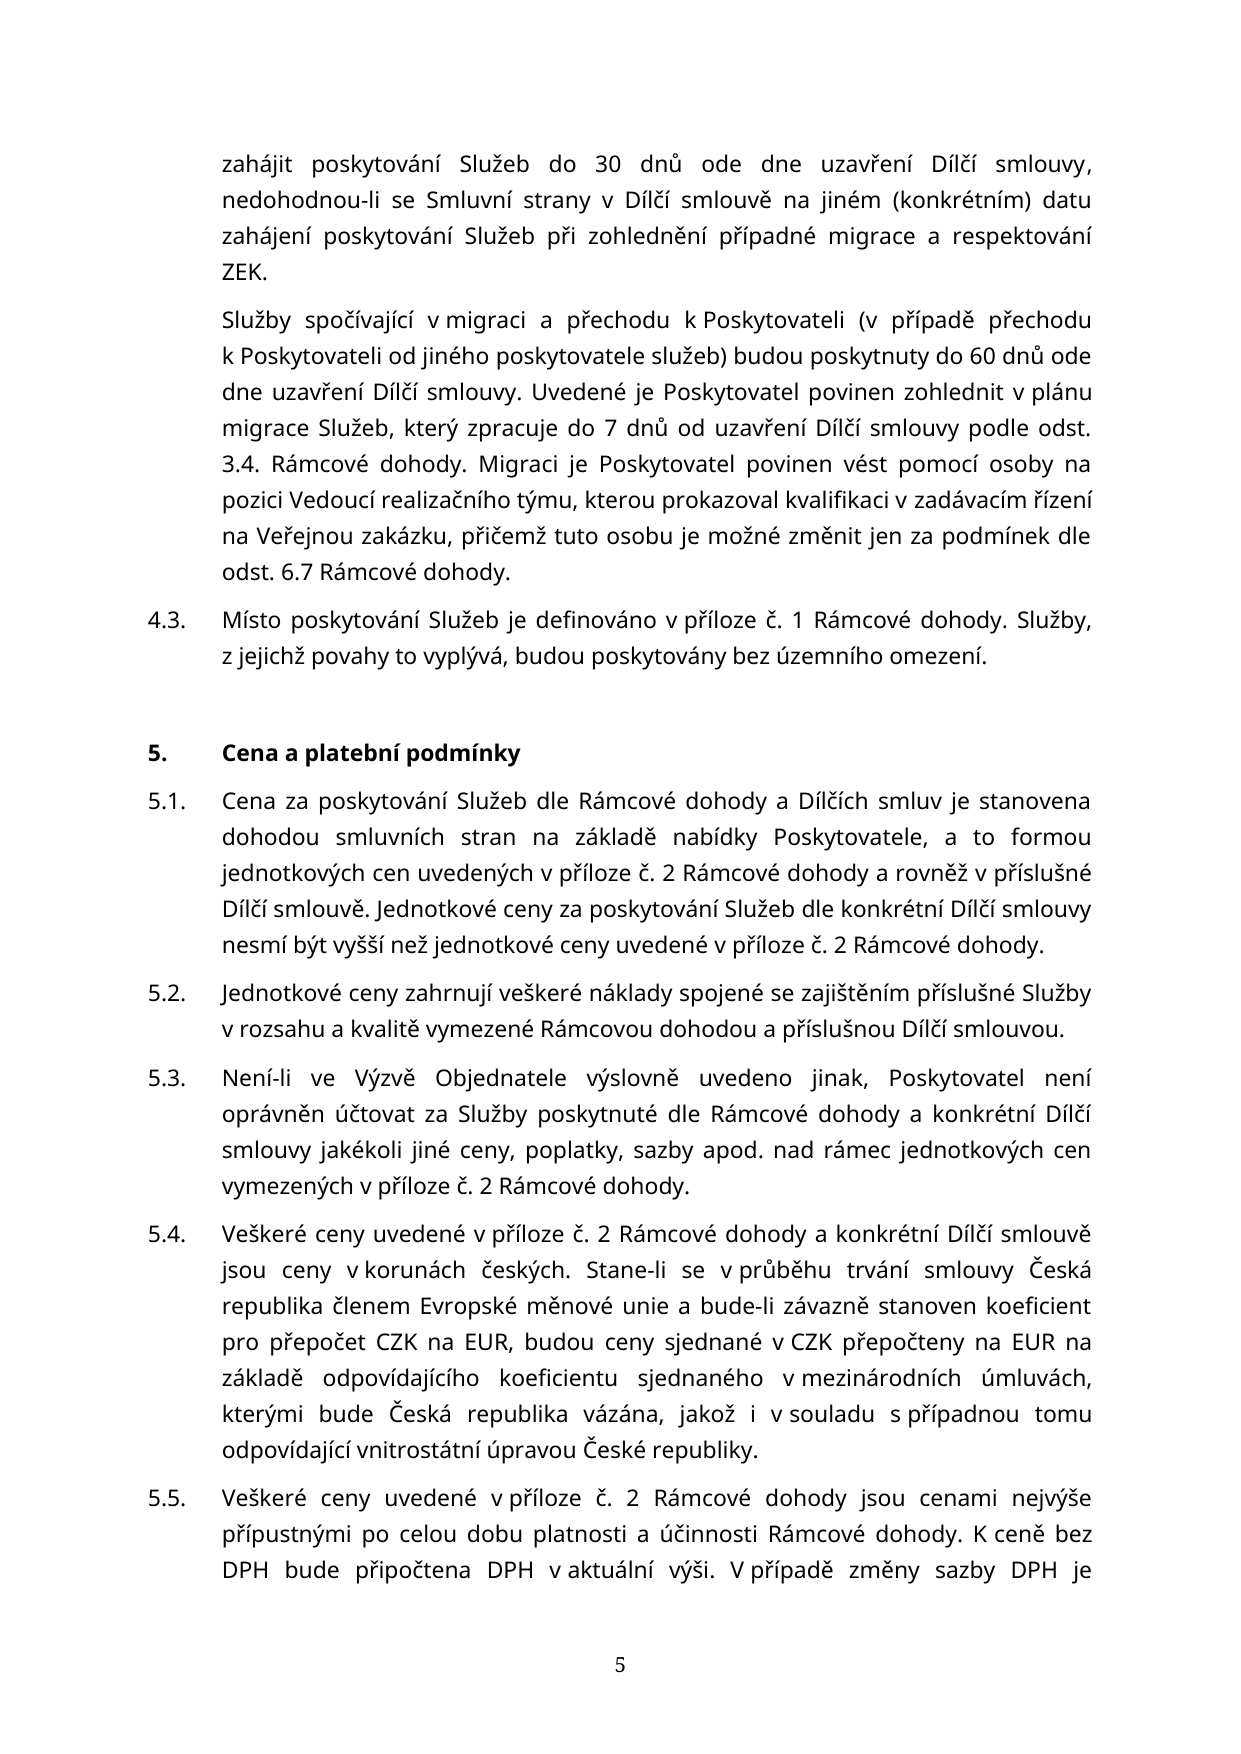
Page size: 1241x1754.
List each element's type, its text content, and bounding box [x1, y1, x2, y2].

list Cena a platební podmínky [148, 737, 1092, 768]
list Veškeré ceny uvedené v příloze č. 2 Rámcové dohody a konkrétní Dílčí smlouvě jsou ceny v korunách českých. Stane-li se v průběhu trvání smlouvy Česká republika členem Evropské měnové unie a bude-li závazně stanoven koeficient pro přepočet CZK na EUR, budou ceny sjednané v CZK přepočteny na EUR na základě odpovídajícího koeficientu sjednaného v mezinárodních úmluvách, kterými bude Česká republika vázána, jakož i v souladu s případnou tomu odpovídající vnitrostátní úpravou České republiky. [148, 1218, 1092, 1465]
list Není-li ve Výzvě Objednatele výslovně uvedeno jinak, Poskytovatel není oprávněn účtovat za Služby poskytnuté dle Rámcové dohody a konkrétní Dílčí smlouvy jakékoli jiné ceny, poplatky, sazby apod. nad rámec jednotkových cen vymezených v příloze č. 2 Rámcové dohody. [148, 1062, 1092, 1201]
list Cena za poskytování Služeb dle Rámcové dohody a Dílčích smluv je stanovena dohodou smluvních stran na základě nabídky Poskytovatele, a to formou jednotkových cen uvedených v příloze č. 2 Rámcové dohody a rovněž v příslušné Dílčí smlouvě. Jednotkové ceny za poskytování Služeb dle konkrétní Dílčí smlouvy nesmí být vyšší než jednotkové ceny uvedené v příloze č. 2 Rámcové dohody. [148, 785, 1092, 960]
list Místo poskytování Služeb je definováno v příloze č. 1 Rámcové dohody. Služby, z jejichž povahy to vyplývá, budou poskytovány bez územního omezení. [148, 604, 1092, 671]
text Služby spočívající v migraci a přechodu k Poskytovateli (v případě přechodu k Poskytovateli od jiného poskytovatele služeb) budou poskytnuty do 60 dnů ode dne uzavření Dílčí smlouvy. Uvedené je Poskytovatel povinen zohlednit v plánu migrace Služeb, který zpracuje do 7 dnů od uzavření Dílčí smlouvy podle odst. 3.4. Rámcové dohody. Migraci je Poskytovatel povinen vést pomocí osoby na pozici Vedoucí realizačního týmu, kterou prokazoval kvalifikaci v zadávacím řízení na Veřejnou zakázku, přičemž tuto osobu je možné změnit jen za podmínek dle odst. 6.7 Rámcové dohody. [222, 304, 1092, 587]
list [148, 1482, 1092, 1585]
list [148, 148, 1092, 287]
list Jednotkové ceny zahrnují veškeré náklady spojené se zajištěním příslušné Služby v rozsahu a kvalitě vymezené Rámcovou dohodou a příslušnou Dílčí smlouvou. [148, 977, 1092, 1044]
